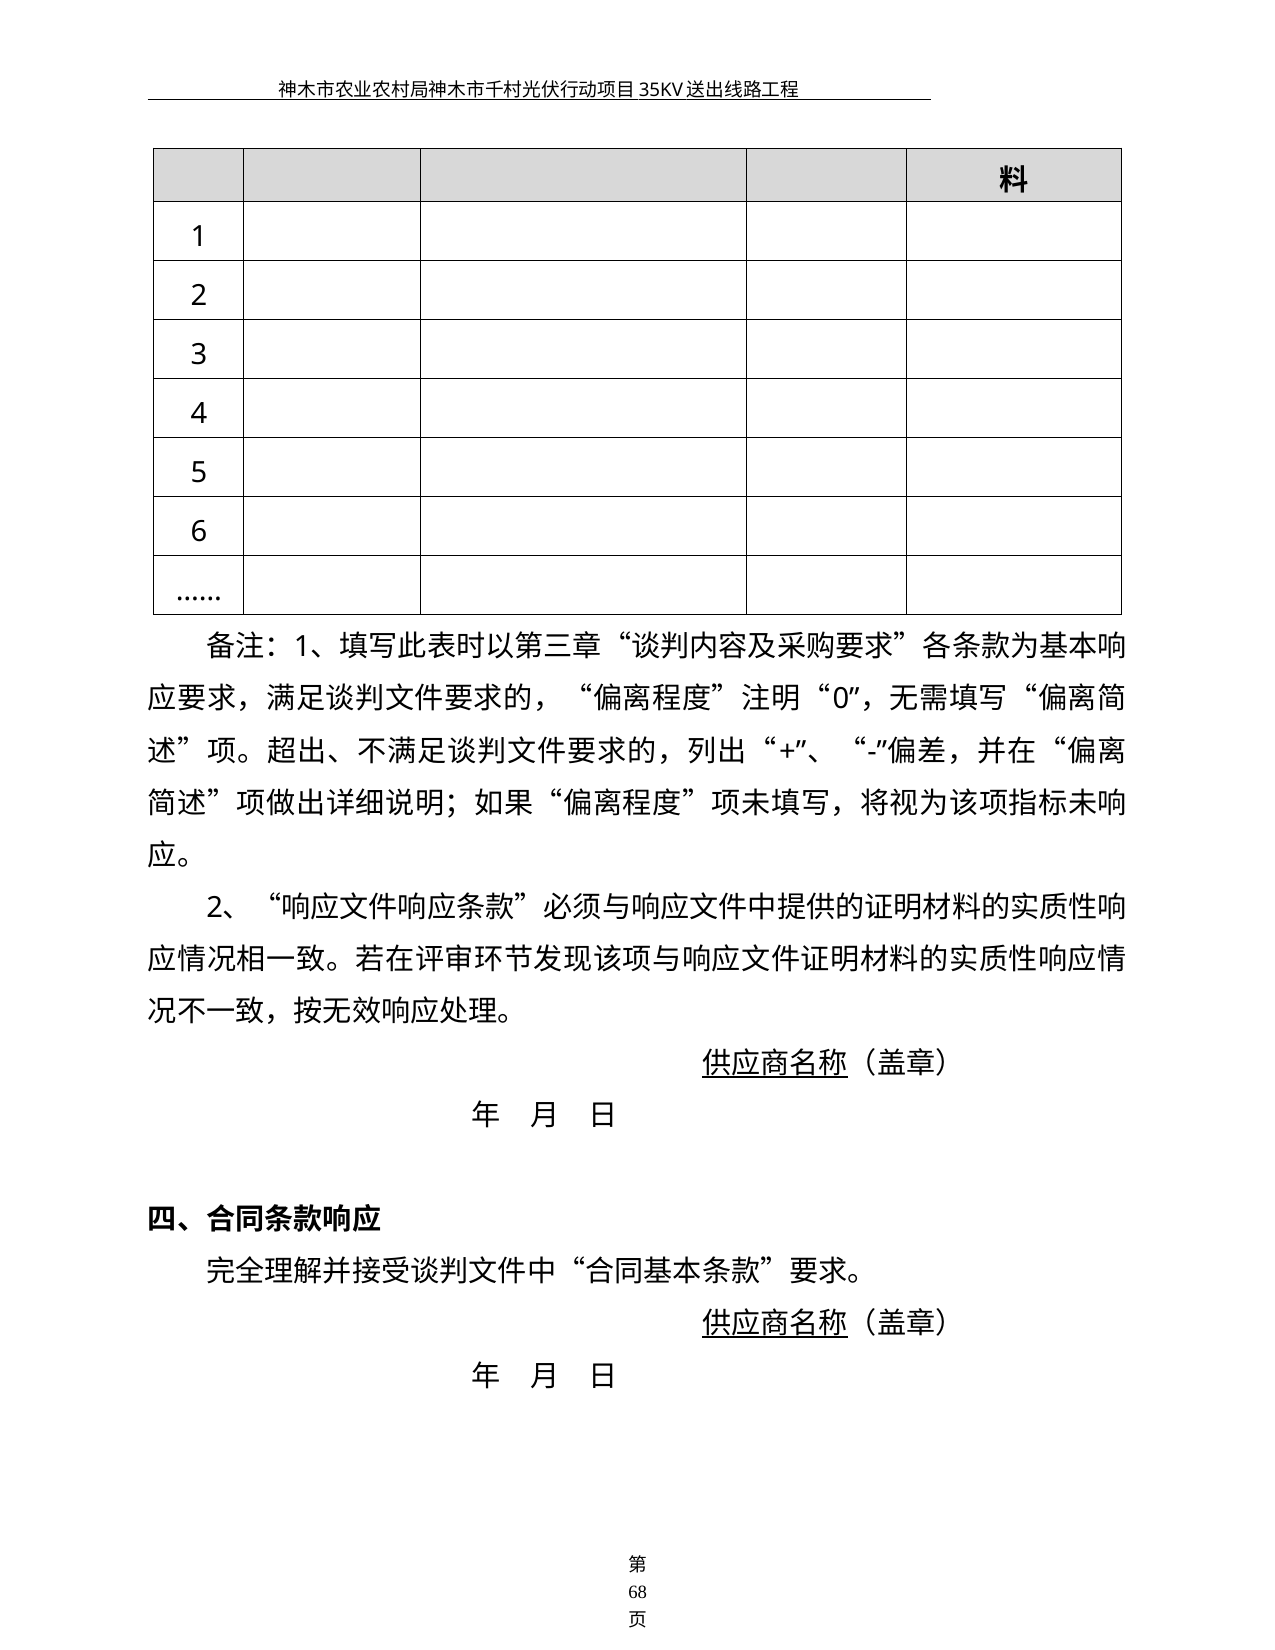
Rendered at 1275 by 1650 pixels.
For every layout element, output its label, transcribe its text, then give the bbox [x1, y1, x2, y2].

table_cell 6 [154, 497, 243, 555]
table_cell [907, 261, 1121, 319]
table_cell [244, 556, 420, 614]
text 2、“响应文件响应条款”必须与响应文件中提供的证明材料的实质性响应情况相一致。若在评审环节发现该项与响应文件证明材料的实质性响应情况不一致，按无效响应处理。 [148, 876, 1127, 1032]
table_cell [747, 320, 906, 378]
text 四、合同条款响应 [148, 1188, 1127, 1240]
table_cell 4 [154, 379, 243, 437]
table_cell [244, 261, 420, 319]
table_cell [421, 497, 746, 555]
text 年 月 日 [148, 1344, 1127, 1396]
table_cell [747, 261, 906, 319]
table_cell [421, 438, 746, 496]
table_cell [907, 320, 1121, 378]
table_cell [244, 438, 420, 496]
table_cell [421, 379, 746, 437]
table_cell [747, 438, 906, 496]
table_cell …… [154, 556, 243, 614]
table_cell 1 [154, 202, 243, 260]
table_cell 2 [154, 261, 243, 319]
table_header 偏离程度 [747, 149, 906, 201]
table_cell [747, 556, 906, 614]
table_cell [244, 202, 420, 260]
table_cell [907, 202, 1121, 260]
table_header 响应文件响应条款 [421, 149, 746, 201]
table_cell [421, 202, 746, 260]
table_cell [244, 497, 420, 555]
text 完全理解并接受谈判文件中“合同基本条款”要求。 [148, 1240, 1127, 1292]
table_cell 3 [154, 320, 243, 378]
table_cell [244, 320, 420, 378]
text 年 月 日 [148, 1084, 1127, 1136]
table_cell [747, 379, 906, 437]
table_header 偏离简述 或相关证明材料 [907, 149, 1121, 201]
table_header 序号 [154, 149, 243, 201]
table_cell [907, 438, 1121, 496]
table_cell [421, 320, 746, 378]
text 供应商名称（盖章） [148, 1032, 1127, 1084]
table_cell [907, 556, 1121, 614]
table_cell 5 [154, 438, 243, 496]
table_cell [747, 202, 906, 260]
table_cell [421, 261, 746, 319]
table_cell [907, 497, 1121, 555]
table_cell [421, 556, 746, 614]
table_cell [907, 379, 1121, 437]
text 供应商名称（盖章） [148, 1292, 1127, 1344]
table_cell [747, 497, 906, 555]
table_header 谈判文件要求 [244, 149, 420, 201]
table_cell [244, 379, 420, 437]
text 备注：1、填写此表时以第三章“谈判内容及采购要求”各条款为基本响应要求，满足谈判文件要求的，“偏离程度”注明“0”，无需填写“偏离简述”项。超出、不满足谈判文件要求的，列出“+”、“-”偏差，并在“偏离简述”项做出详细说明；如果“偏离程度”项未填写，将视为该项指标未响应。 [148, 615, 1127, 876]
